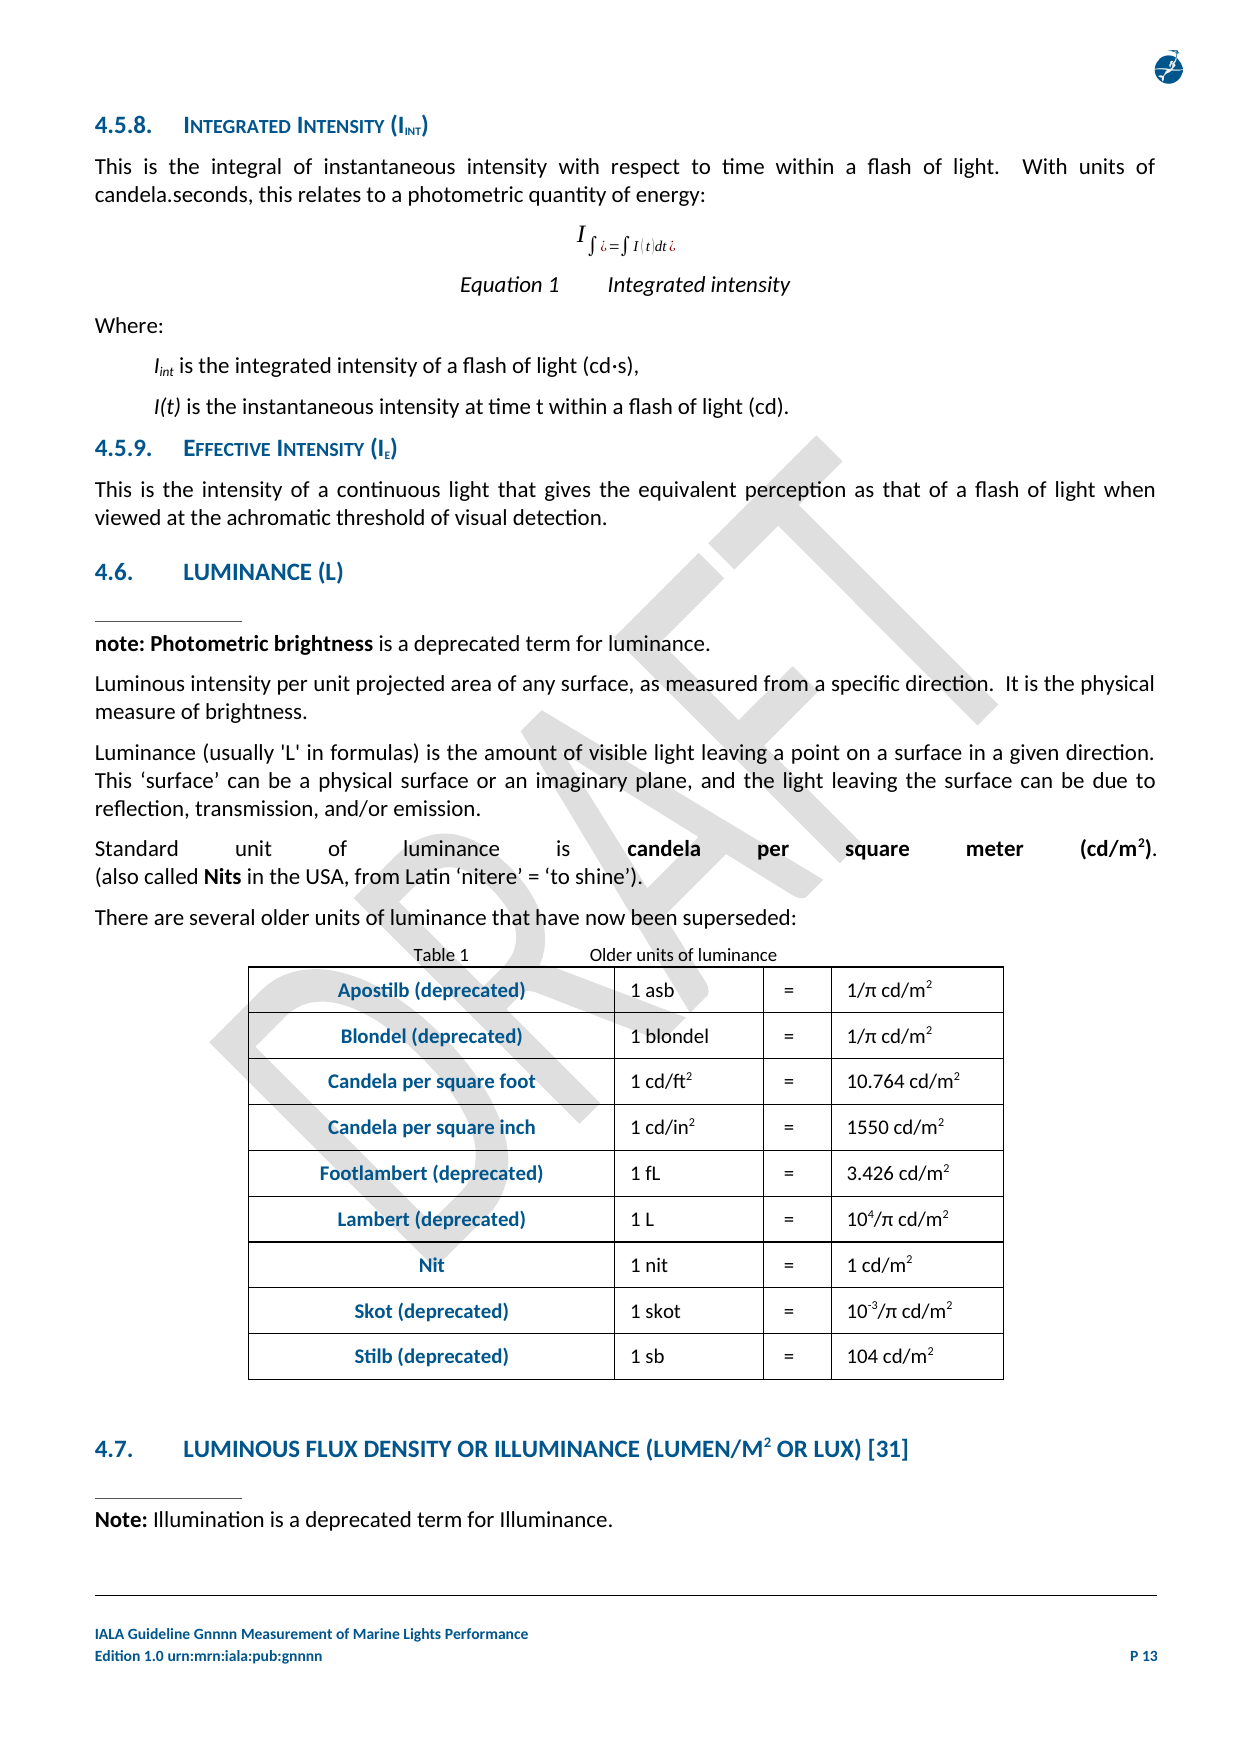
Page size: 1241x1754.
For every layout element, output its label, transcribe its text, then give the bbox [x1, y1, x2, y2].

table_cell 3.426 cd/m2 [832, 1151, 1003, 1196]
text Luminance (usually 'L' in formulas) is the amount of visible light leaving a point on a surface in a given direction. This ‘surface’ can be a physical surface or an imaginary plane, and the light leaving the surface can be due to reflection, transmission, and/or emission. [94, 738, 1157, 822]
table_cell 1 fL [615, 1151, 763, 1196]
text Table 1 Older units of luminance [94, 943, 1157, 966]
table_cell Candela per square foot [249, 1059, 614, 1104]
text This is the intensity of a continuous light that gives the equivalent perception as that of a flash of light when viewed at the achromatic threshold of visual detection. [94, 476, 1157, 532]
table_header 1 asb [615, 968, 763, 1012]
table_cell 10-3/π cd/m2 [832, 1288, 1003, 1333]
subtitle Luminance (L) [94, 557, 1084, 587]
table_cell 104 cd/m2 [832, 1334, 1003, 1379]
table_header = [764, 968, 831, 1012]
picture [1123, 0, 1241, 119]
table_cell Candela per square inch [249, 1105, 614, 1150]
table_cell = [764, 1334, 831, 1379]
table_header Apostilb (deprecated) [249, 968, 614, 1012]
table_cell = [764, 1013, 831, 1058]
list Integrated intensity [94, 270, 1157, 298]
text I(t) is the instantaneous intensity at time t within a flash of light (cd). [153, 392, 1157, 420]
table_cell Nit [249, 1243, 614, 1287]
table_cell = [764, 1197, 831, 1241]
table_cell Blondel (deprecated) [249, 1013, 614, 1058]
table_cell Lambert (deprecated) [249, 1197, 614, 1241]
table_cell 1/π cd/m2 [832, 1013, 1003, 1058]
table_cell Footlambert (deprecated) [249, 1151, 614, 1196]
table_cell = [764, 1105, 831, 1150]
table_cell 1 cd/m2 [832, 1243, 1003, 1287]
table_cell = [764, 1243, 831, 1287]
table_cell 1550 cd/m2 [832, 1105, 1003, 1150]
table_cell = [764, 1151, 831, 1196]
table_cell 1 L [615, 1197, 763, 1241]
subtitle Integrated Intensity (Iint) [94, 109, 1069, 139]
table_cell Stilb (deprecated) [249, 1334, 614, 1379]
table_cell 1 sb [615, 1334, 763, 1379]
subtitle Effective Intensity (Ie) [94, 432, 1069, 463]
table_header 1/π cd/m2 [832, 968, 1003, 1012]
text Iint is the integrated intensity of a flash of light (cd·s), [153, 351, 1157, 379]
table_cell 1 nit [615, 1243, 763, 1287]
table_cell 1 cd/in2 [615, 1105, 763, 1150]
subtitle Luminous Flux Density or Illuminance (lumen/m2 or lux) [31] [94, 1433, 1084, 1463]
table_cell = [764, 1288, 831, 1333]
table_cell 1 skot [615, 1288, 763, 1333]
table_cell 104/π cd/m2 [832, 1197, 1003, 1241]
table_cell 1 blondel [615, 1013, 763, 1058]
text This is the integral of instantaneous intensity with respect to time within a flash of light. With units of candela.seconds, this relates to a photometric quantity of energy: [94, 152, 1157, 208]
table_cell = [764, 1059, 831, 1104]
text note: Photometric brightness is a deprecated term for luminance. [94, 629, 1157, 657]
text Luminous intensity per unit projected area of any surface, as measured from a specific direction. It is the physical measure of brightness. [94, 669, 1157, 725]
table_cell Skot (deprecated) [249, 1288, 614, 1333]
text Note: Illumination is a deprecated term for Illuminance. [94, 1505, 1157, 1533]
text There are several older units of luminance that have now been superseded: [94, 903, 1157, 931]
text Where: [94, 311, 1157, 339]
table_cell 1 cd/ft2 [615, 1059, 763, 1104]
table_cell 10.764 cd/m2 [832, 1059, 1003, 1104]
text Standard unit of luminance is candela per square meter (cd/m2). (also called Nits in the USA, from Latin ‘nitere’ = ‘to shine’). [94, 834, 1157, 890]
